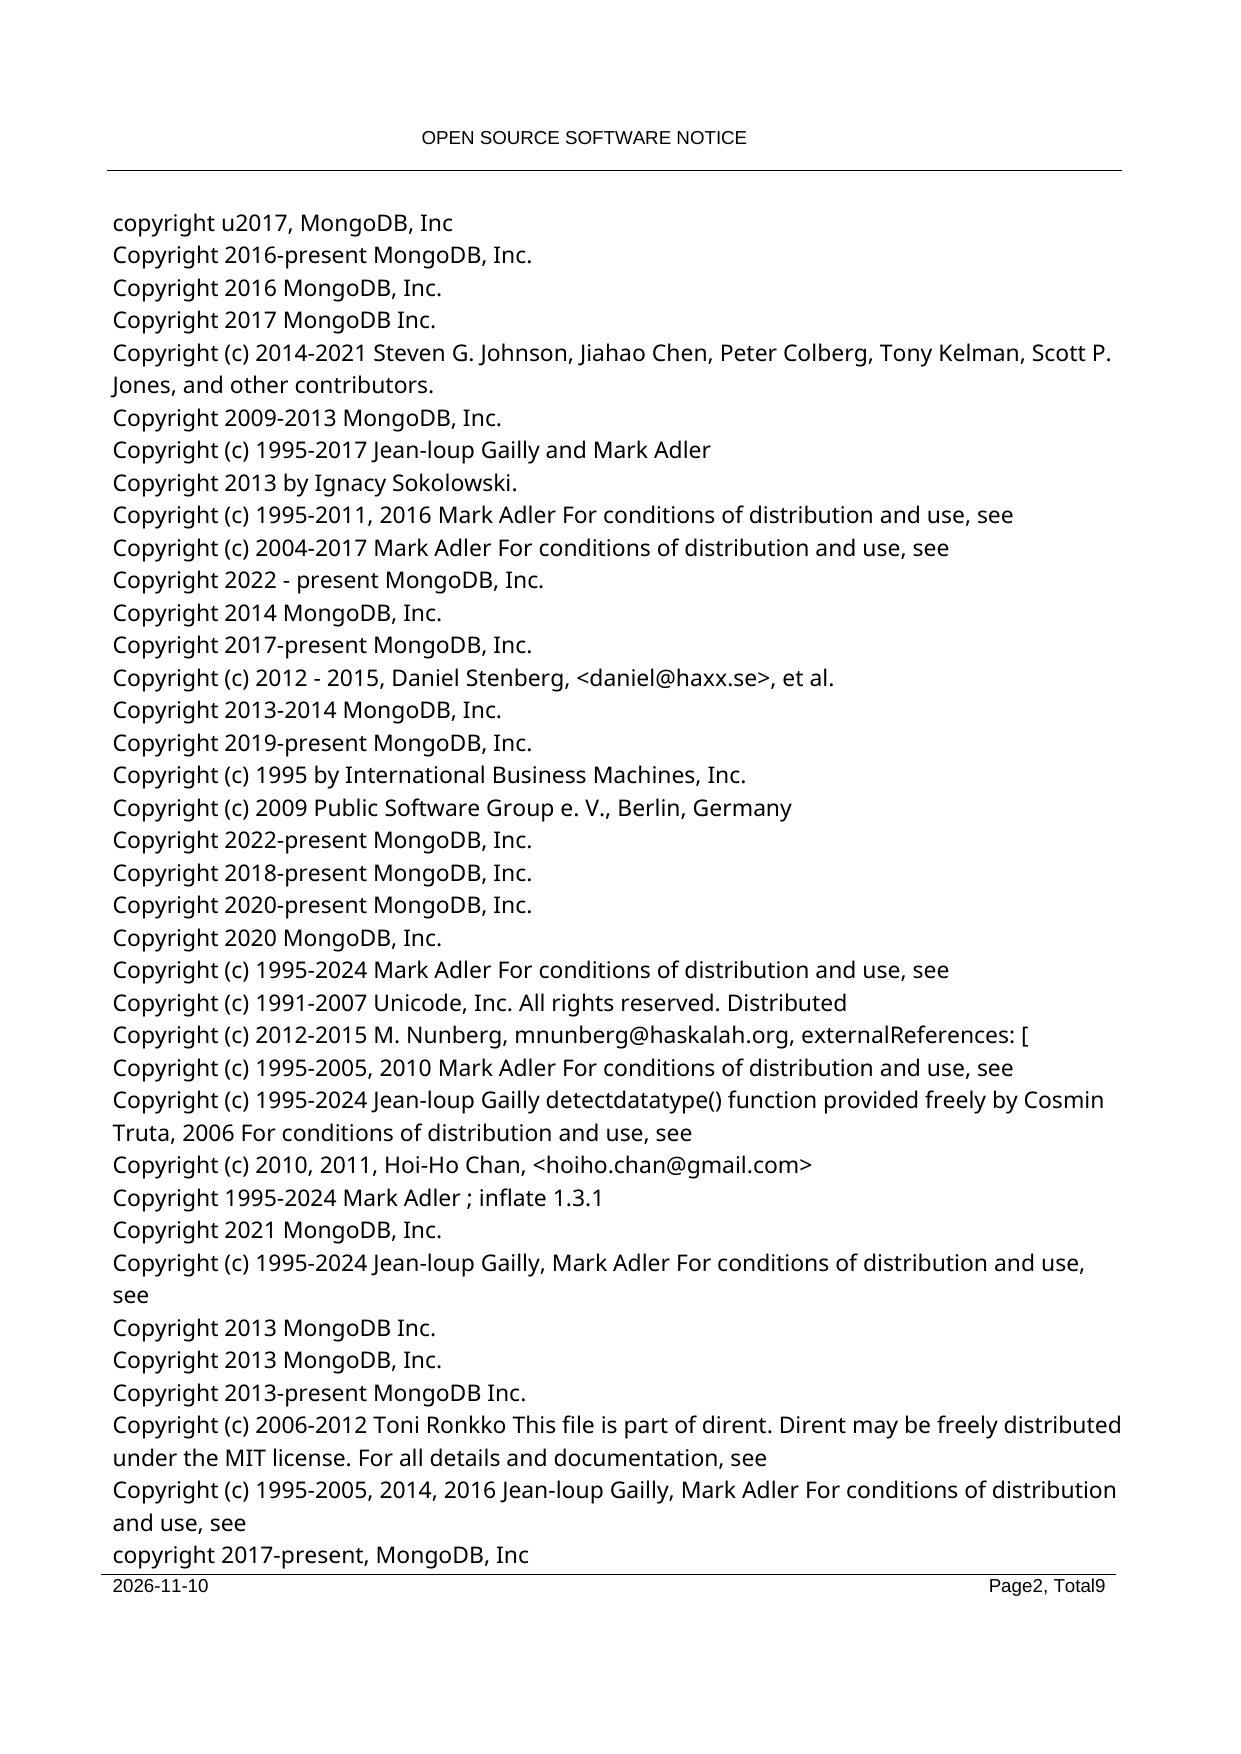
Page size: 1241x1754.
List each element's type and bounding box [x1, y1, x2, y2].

text [112, 206, 1128, 1571]
